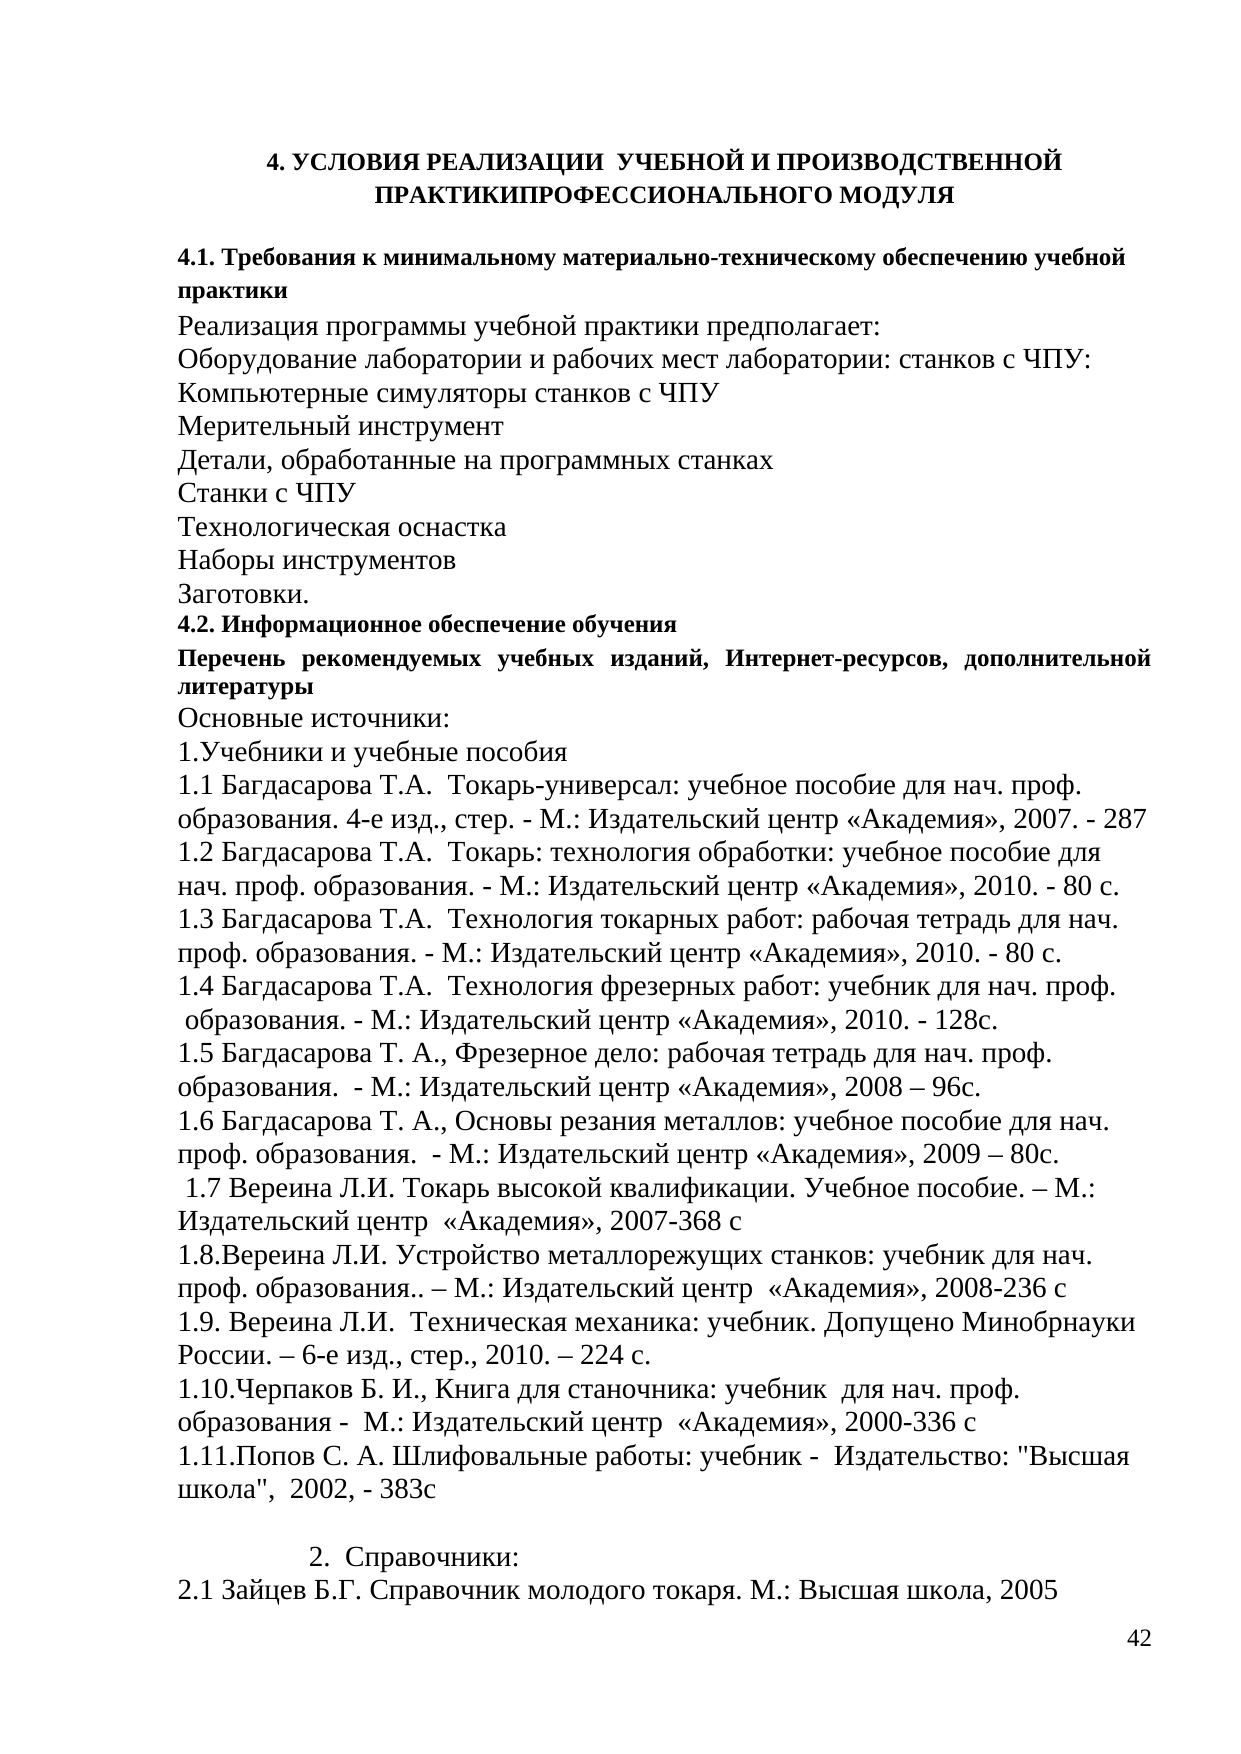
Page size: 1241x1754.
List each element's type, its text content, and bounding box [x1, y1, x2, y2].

list 1.7 Вереина Л.И. Токарь высокой квалификации. Учебное пособие. – М.: Издательский центр «Академия», 2007-368 с [177, 1170, 1152, 1237]
text 1.2 Багдасарова Т.А. Токарь: технология обработки: учебное пособие для нач. проф. образования. - М.: Издательский центр «Академия», 2010. - 80 с. [177, 834, 1152, 901]
text Перечень рекомендуемых учебных изданий, Интернет-ресурсов, дополнительной литературы [177, 643, 1152, 700]
text 1.1 Багдасарова Т.А. Токарь-универсал: учебное пособие для нач. проф. образования. 4-е изд., стер. - М.: Издательский центр «Академия», 2007. - 287 [177, 767, 1152, 834]
text 2.1 Зайцев Б.Г. Справочник молодого токаря. М.: Высшая школа, 2005 [177, 1572, 1152, 1606]
text образования. - М.: Издательский центр «Академия», 2010. - 128с. [177, 1002, 1152, 1036]
text Основные источники: [177, 700, 1152, 734]
text Станки с ЧПУ [177, 475, 1152, 509]
text 1.9. Вереина Л.И. Техническая механика: учебник. Допущено Минобрнауки России. – 6-е изд., стер., 2010. – 224 с. [177, 1304, 1152, 1371]
text 1.5 Багдасарова Т. А., Фрезерное дело: рабочая тетрадь для нач. проф. образования. - М.: Издательский центр «Академия», 2008 – 96с. [177, 1036, 1152, 1103]
text Мерительный инструмент [177, 408, 1152, 442]
text Детали, обработанные на программных станках [177, 442, 1152, 475]
text Заготовки. [177, 576, 1152, 609]
subtitle 4. условия реализации учебной и производственной практикиПРОФЕССИОНАЛЬНОГО МОДУЛЯ [177, 147, 1152, 209]
text 1.4 Багдасарова Т.А. Технология фрезерных работ: учебник для нач. проф. [177, 968, 1152, 1002]
text Наборы инструментов [177, 542, 1152, 576]
text 2. Справочники: [177, 1539, 1152, 1572]
text Реализация программы учебной практики предполагает: [177, 308, 1152, 341]
text 1.Учебники и учебные пособия [177, 734, 1152, 767]
text Технологическая оснастка [177, 509, 1152, 542]
subtitle 4.2. Информационное обеспечение обучения [177, 609, 1152, 638]
subtitle 4.1. Требования к минимальному материально-техническому обеспечению учебной практики [177, 242, 1152, 303]
text 1.10.Черпаков Б. И., Книга для станочника: учебник для нач. проф. образования - М.: Издательский центр «Академия», 2000-336 с [177, 1371, 1152, 1438]
text 1.6 Багдасарова Т. А., Основы резания металлов: учебное пособие для нач. проф. образования. - М.: Издательский центр «Академия», 2009 – 80с. [177, 1103, 1152, 1170]
text Оборудование лаборатории и рабочих мест лаборатории: станков с ЧПУ: [177, 341, 1152, 375]
list 1.11.Попов С. А. Шлифовальные работы: учебник - Издательство: "Высшая школа", 2002, - 383с [177, 1438, 1152, 1505]
text 1.3 Багдасарова Т.А. Технология токарных работ: рабочая тетрадь для нач. проф. образования. - М.: Издательский центр «Академия», 2010. - 80 с. [177, 901, 1152, 968]
list 1.8.Вереина Л.И. Устройство металлорежущих станков: учебник для нач. проф. образования.. – М.: Издательский центр «Академия», 2008-236 с [177, 1237, 1152, 1304]
text Компьютерные симуляторы станков с ЧПУ [177, 375, 1152, 408]
